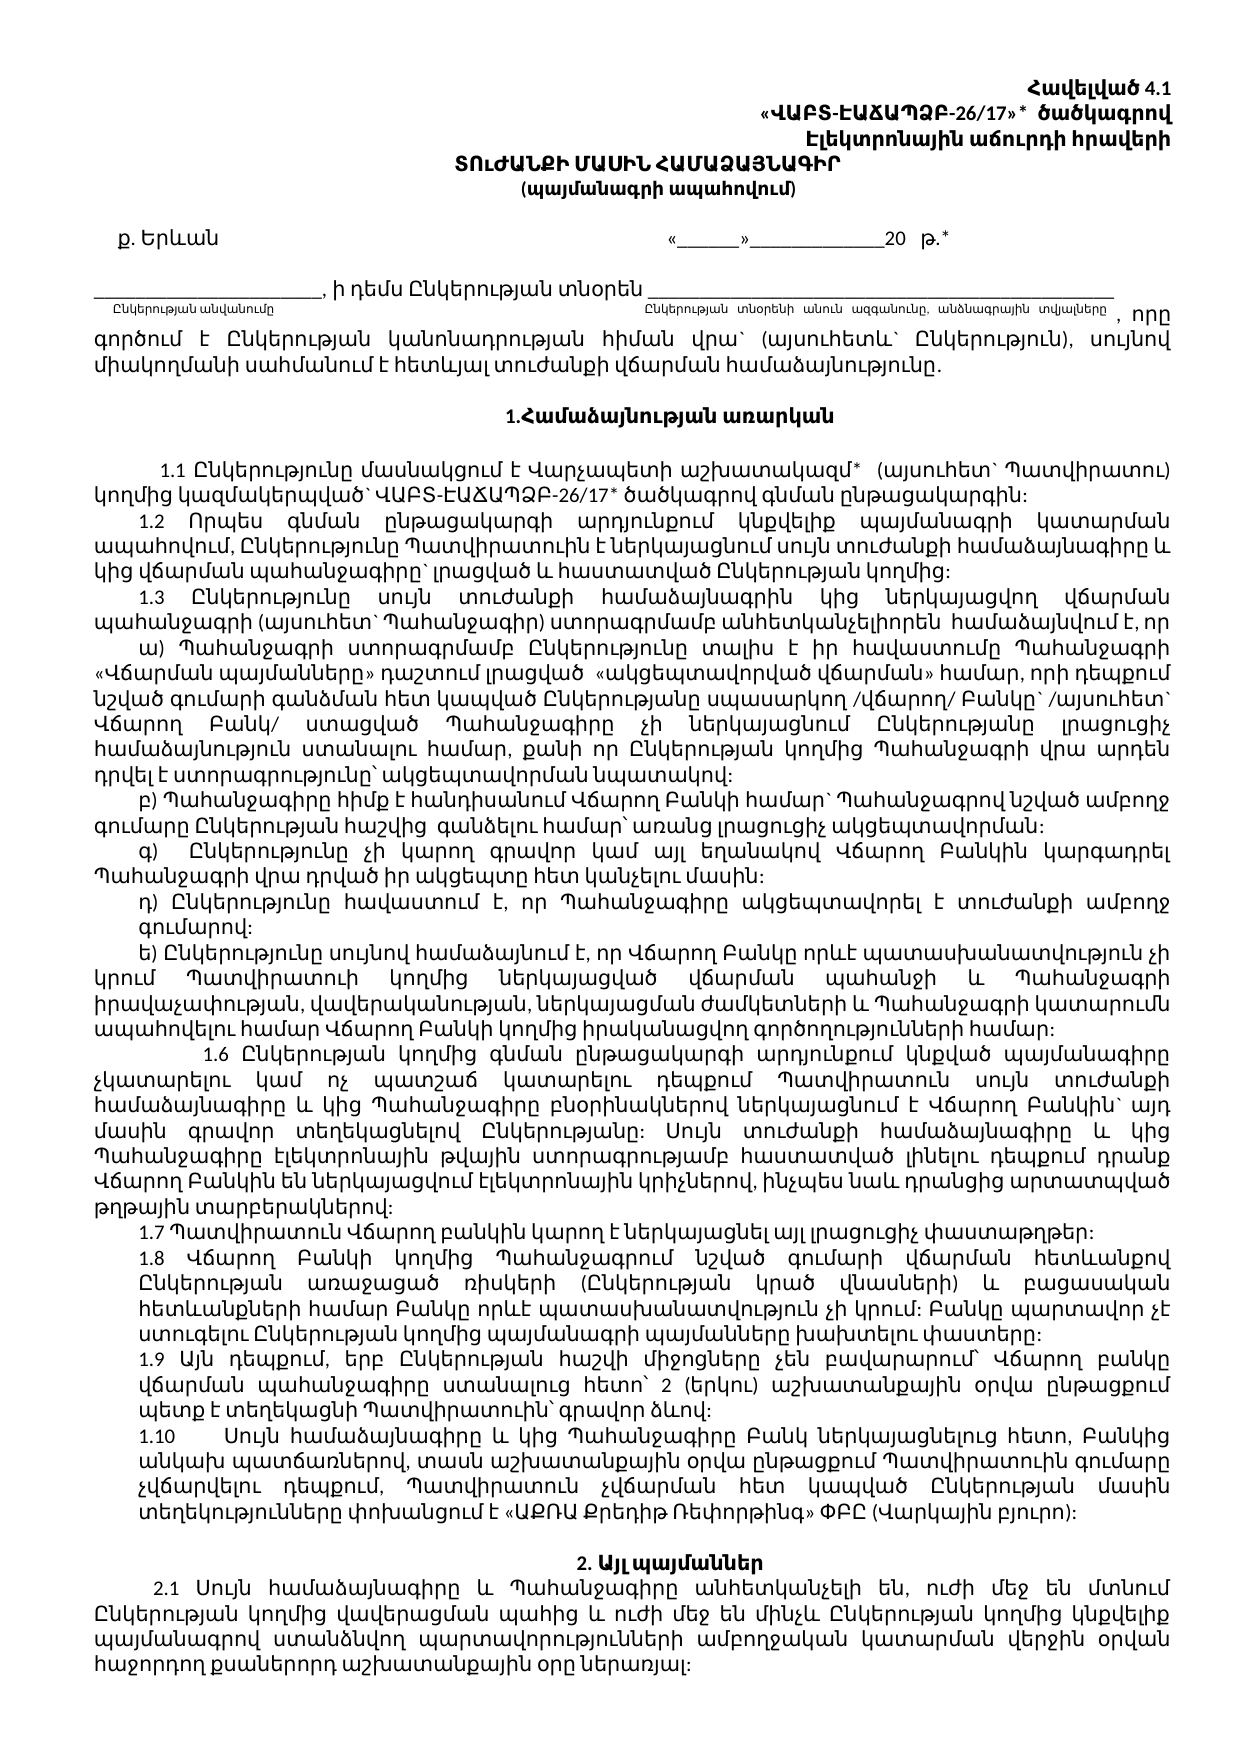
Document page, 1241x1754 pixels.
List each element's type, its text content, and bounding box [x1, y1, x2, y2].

text գ) Ընկերությունը չի կարող գրավոր կամ այլ եղանակով Վճարող Բանկին կարգադրել Պահանջագրի վրա դրված իր ակցեպտը հետ կանչելու մասին: [94, 838, 1171, 889]
text բ) Պահանջագիրը հիմք է հանդիսանում Վճարող Բանկի համար` Պահանջագրով նշված ամբողջ գումարը Ընկերության հաշվից գանձելու համար՝ առանց լրացուցիչ ակցեպտավորման: [94, 787, 1171, 838]
text 1.10 Սույն համաձայնագիրը և կից Պահանջագիրը Բանկ ներկայացնելուց հետո, Բանկից անկախ պատճառներով, տասն աշխատանքային օրվա ընթացքում Պատվիրատուին գումարը չվճարվելու դեպքում, Պատվիրատուն չվճարման հետ կապված Ընկերության մասին տեղեկությունները փոխանցում է «ԱՔՌԱ Քրեդիթ Ռեփորթինգ» ՓԲԸ (Վարկային բյուրո): [138, 1423, 1171, 1524]
text 1.2 Որպես գնման ընթացակարգի արդյունքում կնքվելիք պայմանագրի կատարման ապահովում, Ընկերությունը Պատվիրատուին է ներկայացնում սույն տուժանքի համաձայնագիրը և կից վճարման պահանջագիրը` լրացված և հաստատված Ընկերության կողմից: [94, 508, 1171, 584]
text ք. Երևան «______»_____________20 թ.* [94, 225, 1171, 250]
text Էլեկտրոնային աճուրդի հրավերի [94, 126, 1171, 151]
text 1.6 Ընկերության կողմից գնման ընթացակարգի արդյունքում կնքված պայմանագիրը չկատարելու կամ ոչ պատշաճ կատարելու դեպքում Պատվիրատուն սույն տուժանքի համաձայնագիրը և կից Պահանջագիրը բնօրինակներով ներկայացնում է Վճարող Բանկին` այդ մասին գրավոր տեղեկացնելով Ընկերությանը: Սույն տուժանքի համաձայնագիրը և կից Պահանջագիրը էլեկտրոնային թվային ստորագրությամբ հաստատված լինելու դեպքում դրանք Վճարող Բանկին են ներկայացվում էլեկտրոնային կրիչներով, ինչպես նաև դրանցից արտատպված թղթային տարբերակներով: [94, 1042, 1171, 1219]
text 1.Համաձայնության առարկան [169, 403, 1171, 428]
text ե) Ընկերությունը սույնով համաձայնում է, որ Վճարող Բանկը որևէ պատասխանատվություն չի կրում Պատվիրատուի կողմից ներկայացված վճարման պահանջի և Պահանջագրի իրավաչափության, վավերականության, ներկայացման ժամկետների և Պահանջագրի կատարումն ապահովելու համար Վճարող Բանկի կողմից իրականացվող գործողությունների համար: [94, 940, 1171, 1042]
text 1.9 Այն դեպքում, երբ Ընկերության հաշվի միջոցները չեն բավարարում՝ Վճարող բանկը վճարման պահանջագիրը ստանալուց հետո՝ 2 (երկու) աշխատանքային օրվա ընթացքում պետք է տեղեկացնի Պատվիրատուին՝ գրավոր ձևով: [138, 1347, 1171, 1423]
text 1.8 Վճարող Բանկի կողմից Պահանջագրում նշված գումարի վճարման հետևանքով Ընկերության առաջացած ռիսկերի (Ընկերության կրած վնասների) և բացասական հետևանքների համար Բանկը որևէ պատասխանատվություն չի կրում: Բանկը պարտավոր չէ ստուգելու Ընկերության կողմից պայմանագրի պայմանները խախտելու փաստերը: [138, 1245, 1171, 1347]
text (պայմանագրի ապահովում) [94, 177, 1171, 199]
text Ընկերության անվանումը Ընկերության տնօրենի անուն ազգանունը, անձնագրային տվյալները , որը գործում է Ընկերության կանոնադրության հիման վրա` (այսուհետև` Ընկերություն), սույնով միակողմանի սահմանում է հետևյալ տուժանքի վճարման համաձայնությունը. [94, 301, 1171, 377]
text ՏՈւԺԱՆՔԻ ՄԱՍԻՆ ՀԱՄԱՁԱՅՆԱԳԻՐ [94, 151, 1171, 177]
text ______________________, ի դեմս Ընկերության տնօրեն _____________________________________________ [94, 276, 1171, 301]
text «ՎԱԲՏ-ԷԱՃԱՊՁԲ-26/17»* ծածկագրով [94, 100, 1171, 126]
text ա) Պահանջագրի ստորագրմամբ Ընկերությունը տալիս է իր հավաստումը Պահանջագրի «Վճարման պայմանները» դաշտում լրացված «ակցեպտավորված վճարման» համար, որի դեպքում նշված գումարի գանձման հետ կապված Ընկերությանը սպասարկող /վճարող/ Բանկը` /այսուհետ` Վճարող Բանկ/ ստացված Պահանջագիրը չի ներկայացնում Ընկերությանը լրացուցիչ համաձայնություն ստանալու համար, քանի որ Ընկերության կողմից Պահանջագրի վրա արդեն դրվել է ստորագրությունը՝ ակցեպտավորման նպատակով: [94, 635, 1171, 787]
text Հավելված 4.1 [94, 75, 1171, 100]
text 1.1 Ընկերությունը մասնակցում է Վարչապետի աշխատակազմ* (այսուհետ` Պատվիրատու) կողմից կազմակերպված` ՎԱԲՏ-ԷԱՃԱՊՁԲ-26/17* ծածկագրով գնման ընթացակարգին: [94, 457, 1171, 508]
text 1.3 Ընկերությունը սույն տուժանքի համաձայնագրին կից ներկայացվող վճարման պահանջագրի (այսուհետ` Պահանջագիր) ստորագրմամբ անհետկանչելիորեն համաձայնվում է, որ [94, 584, 1171, 635]
text 2. Այլ պայմաններ [169, 1550, 1171, 1575]
text դ) Ընկերությունը հավաստում է, որ Պահանջագիրը ակցեպտավորել է տուժանքի ամբողջ գումարով: [138, 889, 1171, 940]
text 2.1 Սույն համաձայնագիրը և Պահանջագիրը անհետկանչելի են, ուժի մեջ են մտնում Ընկերության կողմից վավերացման պահից և ուժի մեջ են մինչև Ընկերության կողմից կնքվելիք պայմանագրով ստանձնվող պարտավորությունների ամբողջական կատարման վերջին օրվան հաջորդող քսաներորդ աշխատանքային օրը ներառյալ: [94, 1575, 1171, 1677]
text 1.7 Պատվիրատուն Վճարող բանկին կարող է ներկայացնել այլ լրացուցիչ փաստաթղթեր: [138, 1219, 1171, 1245]
